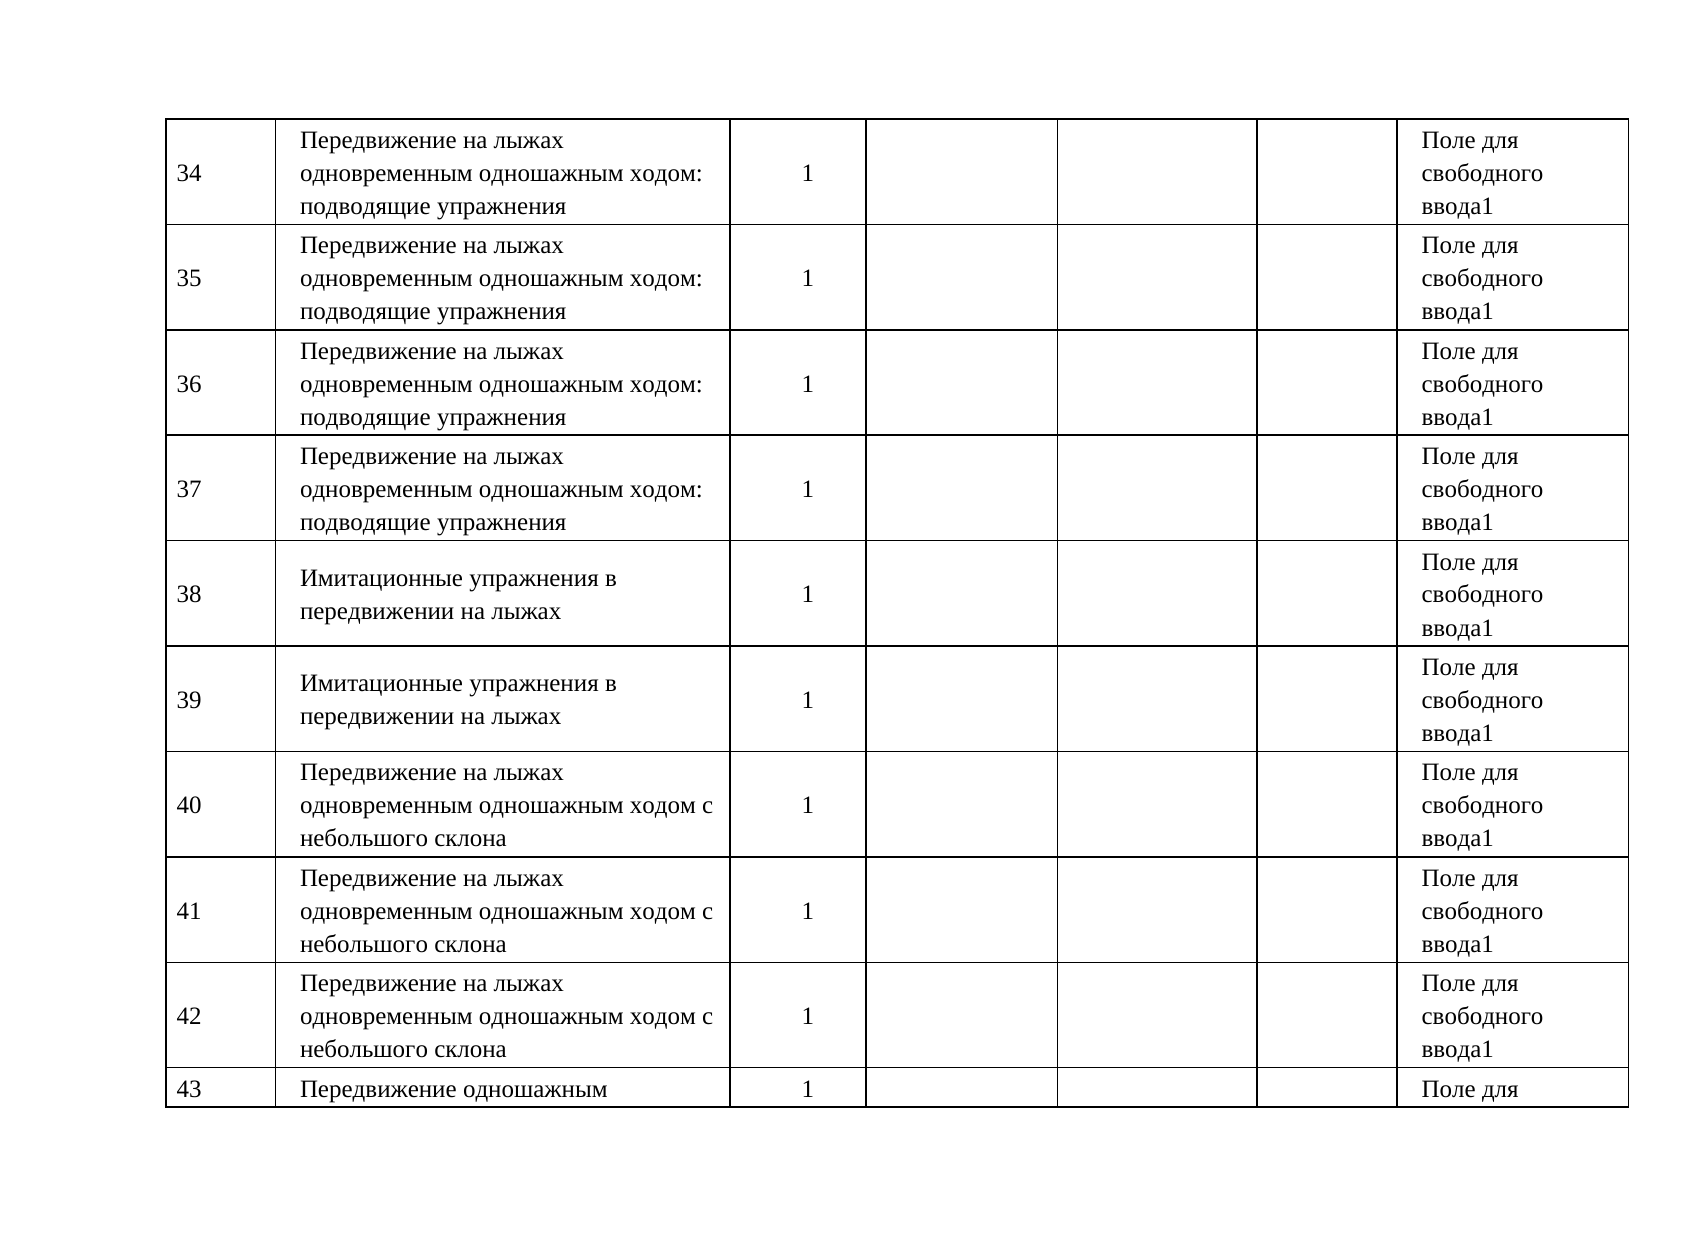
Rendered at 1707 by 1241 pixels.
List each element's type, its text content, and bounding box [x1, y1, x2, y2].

table_cell Поле для свободного ввода1 [1398, 541, 1628, 645]
table_cell Передвижение на лыжах одновременным одношажным ходом с небольшого склона [276, 963, 729, 1067]
table_cell [867, 541, 1057, 645]
table_cell 36 [167, 331, 275, 434]
table_cell 1 [731, 331, 865, 434]
table_cell [1058, 963, 1256, 1067]
table_cell 1 [731, 963, 865, 1067]
table_cell 1 [731, 436, 865, 540]
table_cell Поле для свободного ввода1 [1398, 225, 1628, 329]
table_cell Поле для свободного ввода1 [1398, 963, 1628, 1067]
table_cell [867, 120, 1057, 223]
table_cell [1258, 436, 1396, 540]
table_cell [1058, 541, 1256, 645]
table_cell 1 [731, 858, 865, 961]
table_cell Поле для свободного ввода1 [1398, 752, 1628, 856]
table_cell [867, 752, 1057, 856]
table_cell [1058, 858, 1256, 961]
table_cell 42 [167, 963, 275, 1067]
table_cell 1 [731, 647, 865, 751]
table_cell 39 [167, 647, 275, 751]
table_cell [1058, 1068, 1256, 1106]
table_cell [1258, 331, 1396, 434]
table_cell Поле для свободного ввода1 [1398, 436, 1628, 540]
table_cell 1 [731, 752, 865, 856]
table_cell Передвижение на лыжах одновременным одношажным ходом: подводящие упражнения [276, 331, 729, 434]
table_cell [1258, 963, 1396, 1067]
table_cell [1058, 331, 1256, 434]
table_cell 1 [731, 120, 865, 223]
table_cell [1258, 225, 1396, 329]
table_cell Поле для свободного ввода1 [1398, 331, 1628, 434]
table_cell Имитационные упражнения в передвижении на лыжах [276, 541, 729, 645]
table_cell 1 [731, 225, 865, 329]
table_cell [867, 436, 1057, 540]
table_cell Поле для свободного ввода1 [1398, 858, 1628, 961]
table_cell Имитационные упражнения в передвижении на лыжах [276, 647, 729, 751]
table_cell 1 [731, 541, 865, 645]
table_cell [867, 225, 1057, 329]
table_cell 35 [167, 225, 275, 329]
table_cell 41 [167, 858, 275, 961]
table_cell [1058, 225, 1256, 329]
table_cell [1258, 1068, 1396, 1106]
table_cell 34 [167, 120, 275, 223]
table_cell [1058, 436, 1256, 540]
table_cell [1258, 120, 1396, 223]
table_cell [1398, 120, 1628, 223]
table_cell Передвижение на лыжах одновременным одношажным ходом с небольшого склона [276, 858, 729, 961]
table_cell 1 [731, 1068, 865, 1106]
table_cell Поле для свободного ввода1 [1398, 647, 1628, 751]
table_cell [276, 1068, 729, 1106]
table_cell [867, 858, 1057, 961]
table_cell [1258, 752, 1396, 856]
table_cell [1058, 120, 1256, 223]
table_cell [1258, 647, 1396, 751]
table_cell 37 [167, 436, 275, 540]
table_cell [867, 963, 1057, 1067]
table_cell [1398, 1068, 1628, 1106]
table_cell 38 [167, 541, 275, 645]
table_cell Передвижение на лыжах одновременным одношажным ходом: подводящие упражнения [276, 120, 729, 223]
table_cell [867, 331, 1057, 434]
table_cell [1258, 541, 1396, 645]
table_cell Передвижение на лыжах одновременным одношажным ходом: подводящие упражнения [276, 225, 729, 329]
table_cell Передвижение на лыжах одновременным одношажным ходом: подводящие упражнения [276, 436, 729, 540]
table_cell 40 [167, 752, 275, 856]
table_cell [1058, 752, 1256, 856]
table_cell [867, 647, 1057, 751]
table_cell Передвижение на лыжах одновременным одношажным ходом с небольшого склона [276, 752, 729, 856]
table_cell [1058, 647, 1256, 751]
table_cell [867, 1068, 1057, 1106]
table_cell 43 [167, 1068, 275, 1106]
table_cell [1258, 858, 1396, 961]
